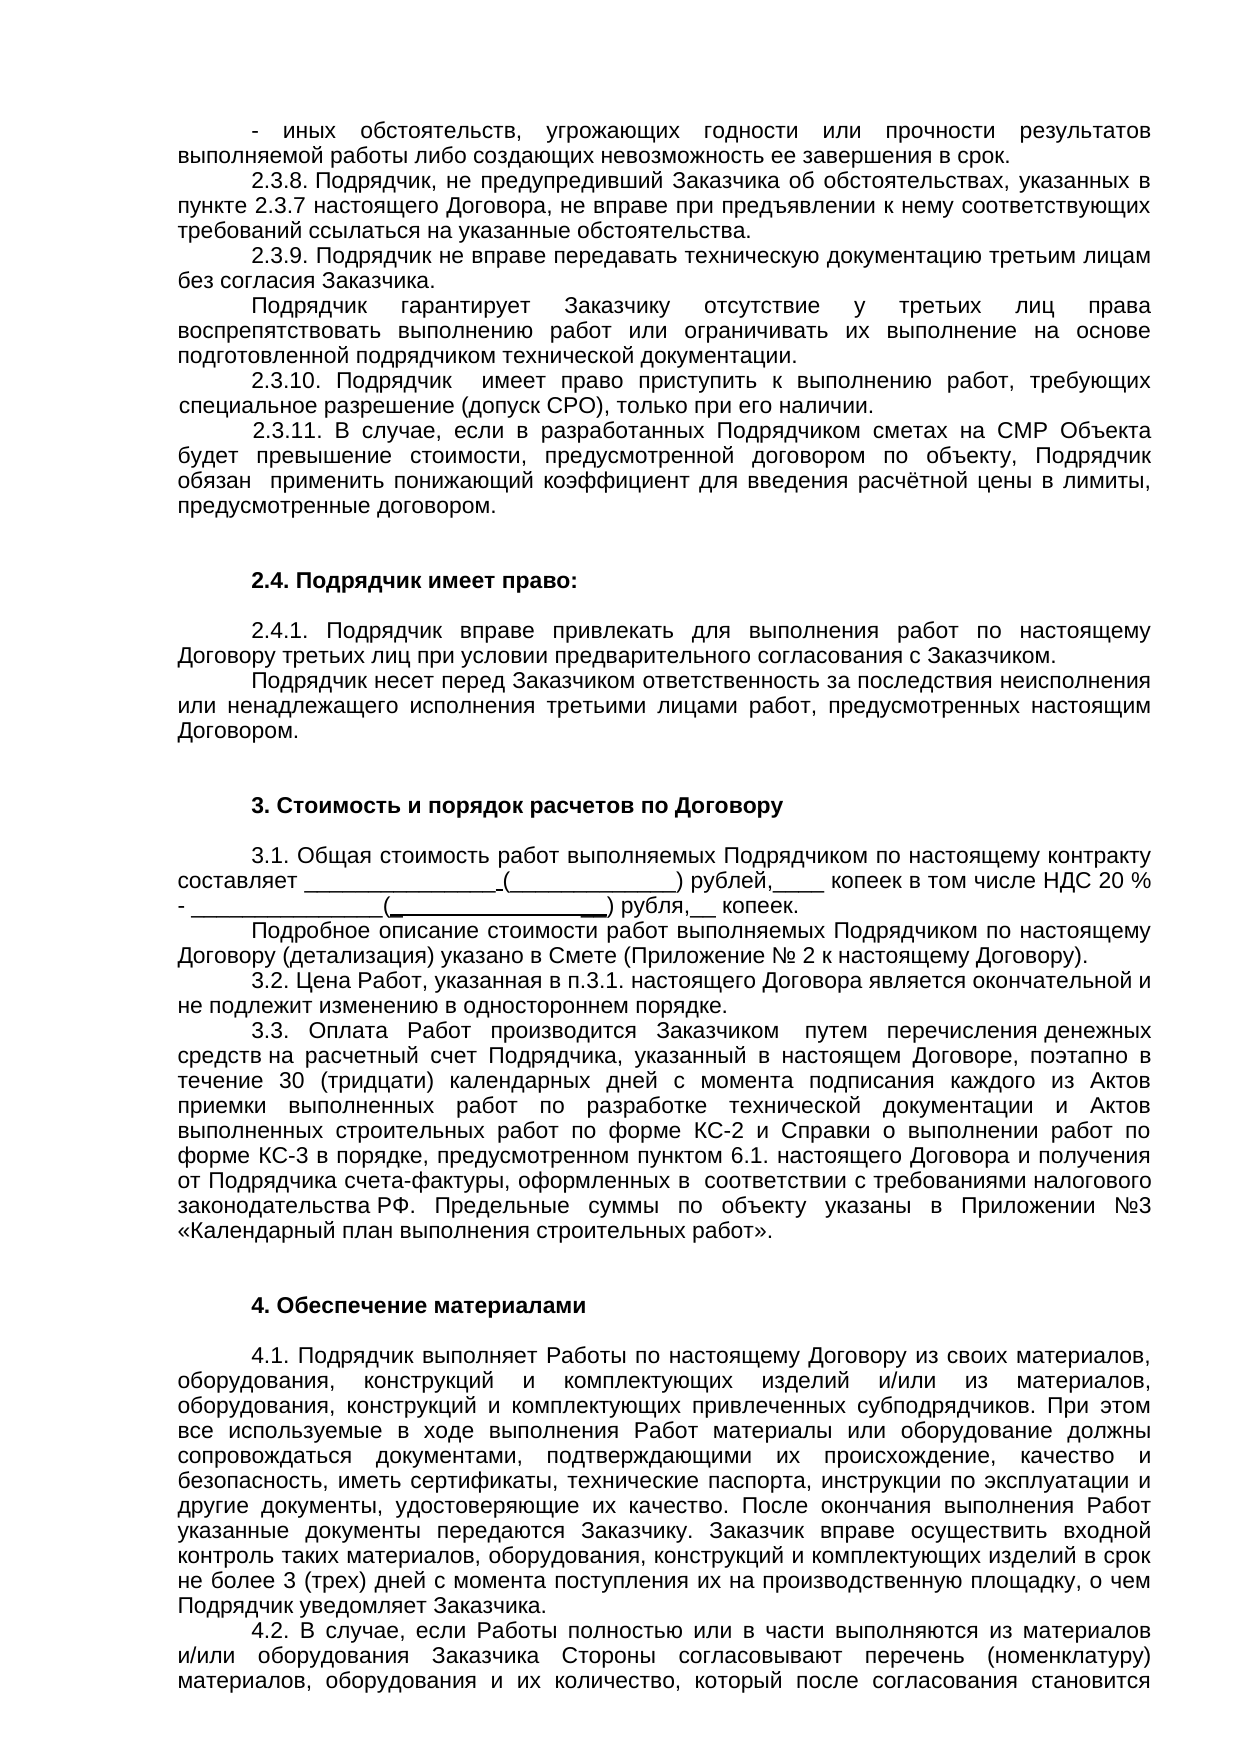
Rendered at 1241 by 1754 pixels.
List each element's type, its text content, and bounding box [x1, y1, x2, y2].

text 2.4. Подрядчик имеет право: [177, 568, 1152, 593]
text Подрядчик гарантирует Заказчику отсутствие у третьих лиц права воспрепятствовать выполнению работ или ограничивать их выполнение на основе подготовленной подрядчиком технической документации. [177, 293, 1152, 368]
text 3.1. Общая стоимость работ выполняемых Подрядчиком по настоящему контракту составляет _______________ (_____________) рублей,____ копеек в том числе НДС 20 % - _______________(_ __) рубля,__ копеек. [177, 843, 1152, 918]
text 2.3.11. В случае, если в разработанных Подрядчиком сметах на СМР Объекта будет превышение стоимости, предусмотренной договором по объекту, Подрядчик обязан применить понижающий коэффициент для введения расчётной цены в лимиты, предусмотренные договором. [177, 418, 1152, 518]
text 3. Стоимость и порядок расчетов по Договору [177, 793, 1152, 818]
text 2.3.8. Подрядчик, не предупредивший Заказчика об обстоятельствах, указанных в пункте 2.3.7 настоящего Договора, не вправе при предъявлении к нему соответствующих требований ссылаться на указанные обстоятельства. [177, 168, 1152, 243]
subtitle 4. Обеспечение материалами [177, 1293, 1152, 1318]
text 2.3.9. Подрядчик не вправе передавать техническую документацию третьим лицам без согласия Заказчика. [177, 243, 1152, 293]
text Подробное описание стоимости работ выполняемых Подрядчиком по настоящему Договору (детализация) указано в Смете (Приложение № 2 к настоящему Договору). [177, 918, 1152, 968]
text - иных обстоятельств, угрожающих годности или прочности результатов выполняемой работы либо создающих невозможность ее завершения в срок. [177, 118, 1152, 168]
text 3.2. Цена Работ, указанная в п.3.1. настоящего Договора является окончательной и не подлежит изменению в одностороннем порядке. [177, 968, 1152, 1018]
text 2.4.1. Подрядчик вправе привлекать для выполнения работ по настоящему Договору третьих лиц при условии предварительного согласования с Заказчиком. [177, 618, 1152, 668]
subtitle 4.1. Подрядчик выполняет Работы по настоящему Договору из своих материалов, оборудования, конструкций и комплектующих изделий и/или из материалов, оборудования, конструкций и комплектующих привлеченных субподрядчиков. При этом все используемые в ходе выполнения Работ материалы или оборудование должны сопровождаться документами, подтверждающими их происхождение, качество и безопасность, иметь сертификаты, технические паспорта, инструкции по эксплуатации и другие документы, удостоверяющие их качество. После окончания выполнения Работ указанные документы передаются Заказчику. Заказчик вправе осуществить входной контроль таких материалов, оборудования, конструкций и комплектующих изделий в срок не более 3 (трех) дней с момента поступления их на производственную площадку, о чем Подрядчик уведомляет Заказчика. [177, 1343, 1152, 1618]
text 3.3. Оплата Работ производится Заказчиком путем перечисления денежных средств на расчетный счет Подрядчика, указанный в настоящем Договоре, поэтапно в течение 30 (тридцати) календарных дней с момента подписания каждого из Актов приемки выполненных работ по разработке технической документации и Актов выполненных строительных работ по форме КС-2 и Справки о выполнении работ по форме КС-3 в порядке, предусмотренном пунктом 6.1. настоящего Договора и получения от Подрядчика счета-фактуры, оформленных в соответствии с требованиями налогового законодательства РФ. Предельные суммы по объекту указаны в Приложении №3 «Календарный план выполнения строительных работ». [177, 1018, 1152, 1243]
subtitle 2.3.10. Подрядчик имеет право приступить к выполнению работ, требующих специальное разрешение (допуск СРО), только при его наличии. [177, 368, 1152, 418]
text Подрядчик несет перед Заказчиком ответственность за последствия неисполнения или ненадлежащего исполнения третьими лицами работ, предусмотренных настоящим Договором. [177, 668, 1152, 743]
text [177, 1618, 1152, 1693]
